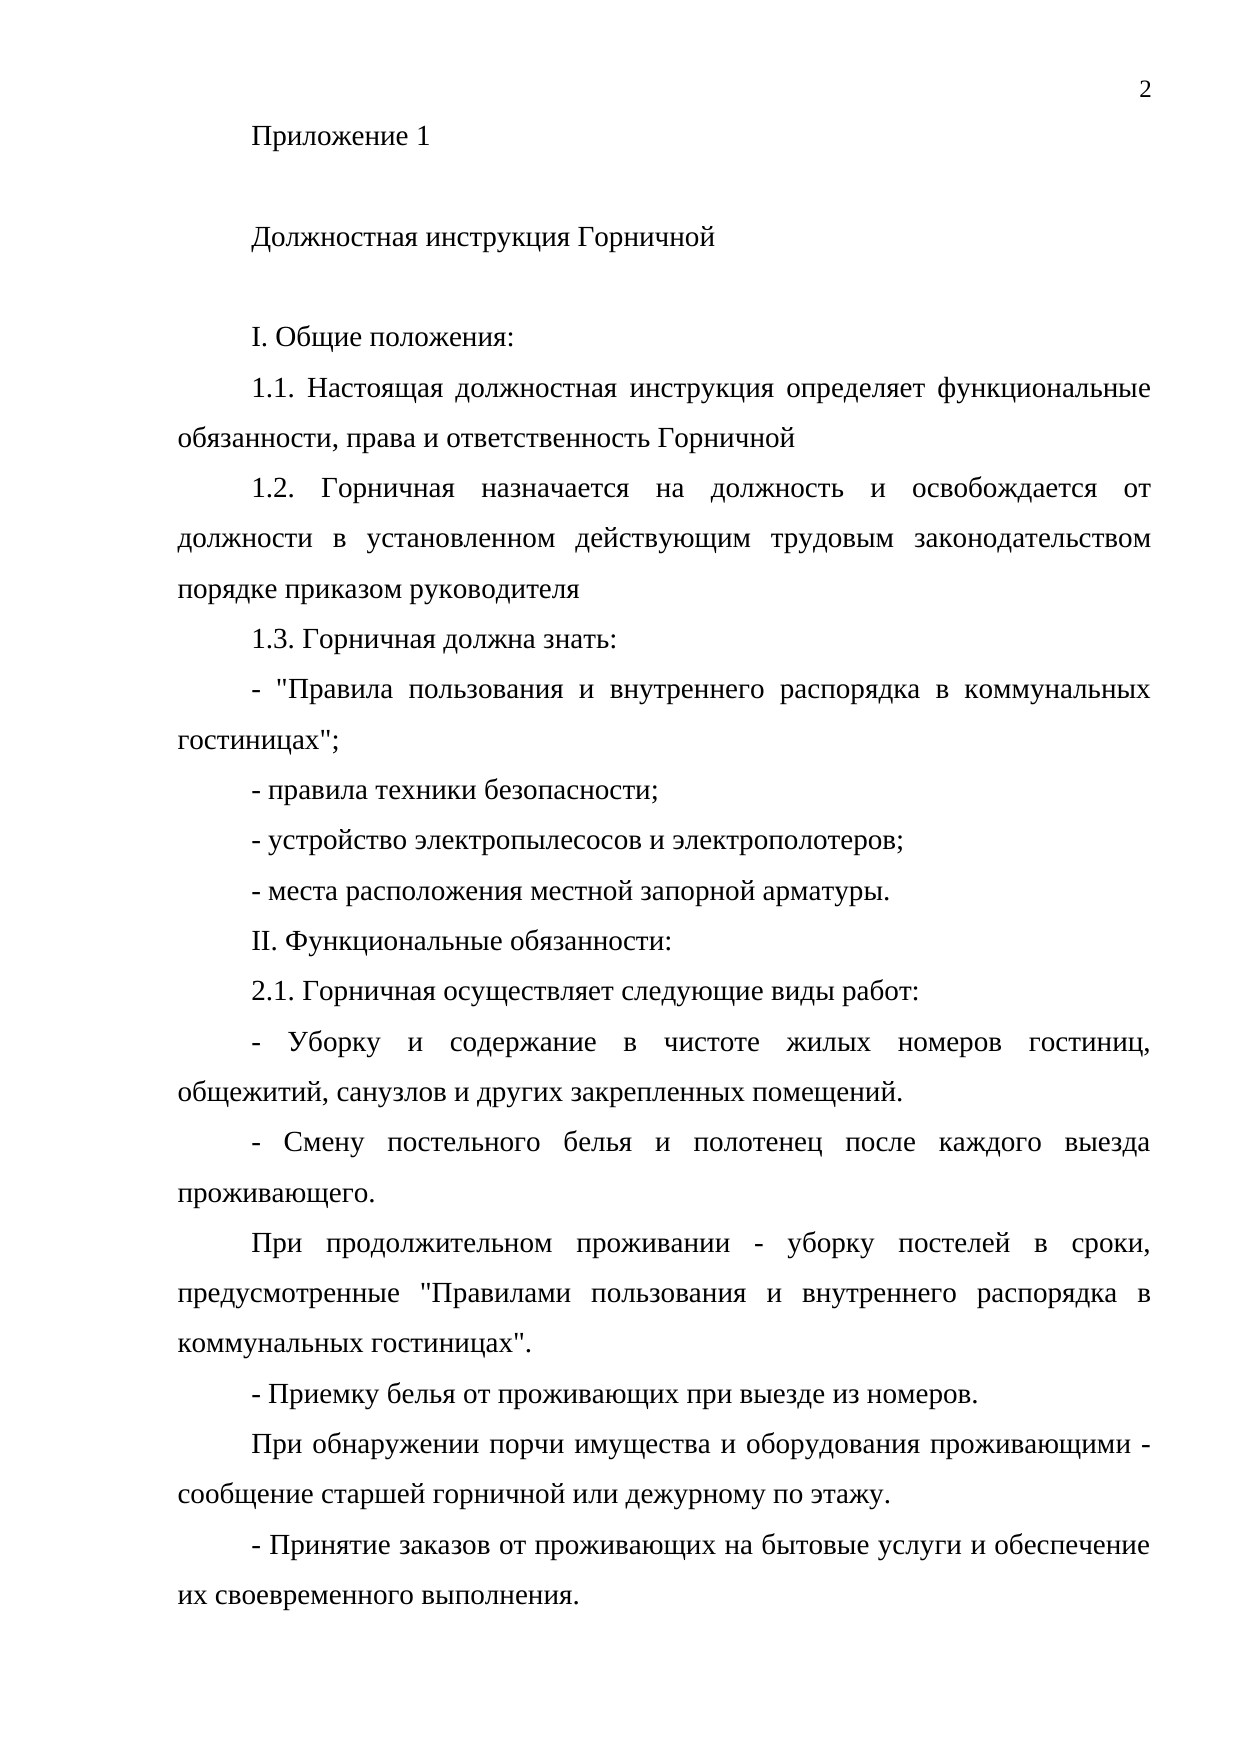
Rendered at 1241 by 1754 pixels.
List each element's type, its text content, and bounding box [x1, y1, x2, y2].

text - Приемку белья от проживающих при выезде из номеров. [177, 1376, 1152, 1409]
text Приложение 1 [177, 118, 1152, 152]
text - правила техники безопасности; [177, 772, 1152, 806]
text 1.3. Горничная должна знать: [177, 621, 1152, 655]
text - "Правила пользования и внутреннего распорядка в коммунальных гостиницах"; [177, 672, 1152, 755]
text II. Функциональные обязанности: [177, 923, 1152, 957]
text - устройство электропылесосов и электрополотеров; [177, 822, 1152, 856]
text При обнаружении порчи имущества и оборудования проживающими - сообщение старшей горничной или дежурному по этажу. [177, 1426, 1152, 1510]
text 2.1. Горничная осуществляет следующие виды работ: [177, 973, 1152, 1007]
text - Смену постельного белья и полотенец после каждого выезда проживающего. [177, 1124, 1152, 1208]
text 1.1. Настоящая должностная инструкция определяет функциональные обязанности, права и ответственность Горничной [177, 370, 1152, 453]
text 1.2. Горничная назначается на должность и освобождается от должности в установленном действующим трудовым законодательством порядке приказом руководителя [177, 470, 1152, 604]
text - Уборку и содержание в чистоте жилых номеров гостиниц, общежитий, санузлов и других закрепленных помещений. [177, 1024, 1152, 1108]
text - места расположения местной запорной арматуры. [177, 873, 1152, 906]
text - Принятие заказов от проживающих на бытовые услуги и обеспечение их своевременного выполнения. [177, 1527, 1152, 1611]
text I. Общие положения: [177, 319, 1152, 353]
text При продолжительном проживании - уборку постелей в сроки, предусмотренные "Правилами пользования и внутреннего распорядка в коммунальных гостиницах". [177, 1225, 1152, 1359]
text Должностная инструкция Горничной [177, 219, 1152, 252]
